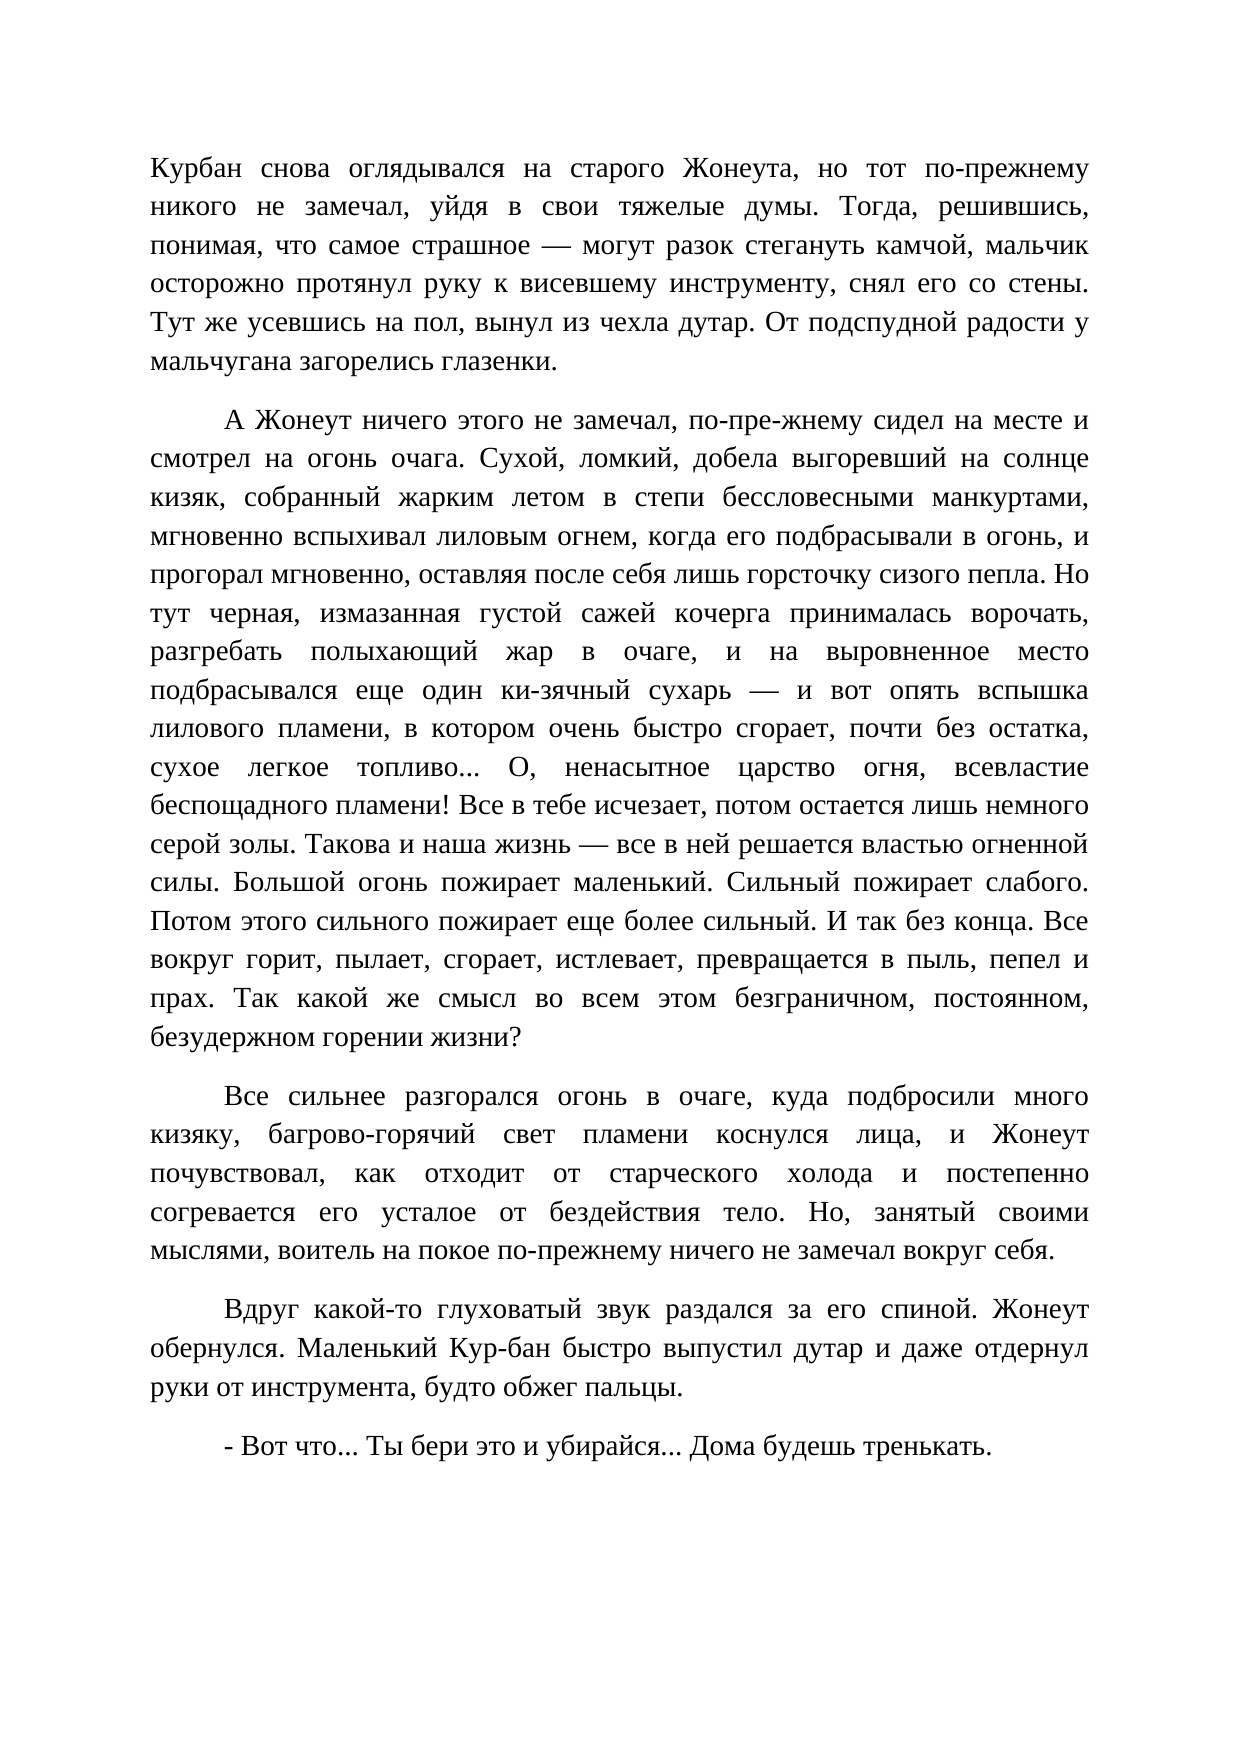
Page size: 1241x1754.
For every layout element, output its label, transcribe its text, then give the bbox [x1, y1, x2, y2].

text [150, 150, 1090, 376]
text Вдруг какой-то глуховатый звук раздался за его спиной. Жонеут обернулся. Маленький Кур-бан быстро выпустил дутар и даже отдернул руки от инструмента, будто обжег пальцы. [150, 1292, 1090, 1402]
text Все сильнее разгорался огонь в очаге, куда подбросили много кизяку, багрово-горячий свет пламени коснулся лица, и Жонеут почувствовал, как отходит от старческого холода и постепенно согревается его усталое от бездействия тело. Но, занятый своими мыслями, воитель на покое по-прежнему ничего не замечал вокруг себя. [150, 1078, 1090, 1266]
text А Жонеут ничего этого не замечал, по-пре-жнему сидел на месте и смотрел на огонь очага. Сухой, ломкий, добела выгоревший на солнце кизяк, собранный жарким летом в степи бессловесными манкуртами, мгновенно вспыхивал лиловым огнем, когда его подбрасывали в огонь, и прогорал мгновенно, оставляя после себя лишь горсточку сизого пепла. Но тут черная, измазанная густой сажей кочерга принималась ворочать, разгребать полыхающий жар в очаге, и на выровненное место подбрасывался еще один ки-зячный сухарь — и вот опять вспышка лилового пламени, в котором очень быстро сгорает, почти без остатка, сухое легкое топливо... О, ненасытное царство огня, всевластие беспощадного пламени! Все в тебе исчезает, потом остается лишь немного серой золы. Такова и наша жизнь — все в ней решается властью огненной силы. Большой огонь пожирает маленький. Сильный пожирает слабого. Потом этого сильного пожирает еще более сильный. И так без конца. Все вокруг горит, пылает, сгорает, истлевает, превращается в пыль, пепел и прах. Так какой же смысл во всем этом безграничном, постоянном, безудержном горении жизни? [150, 402, 1090, 1052]
text - Вот что... Ты бери это и убирайся... Дома будешь тренькать. [150, 1428, 1090, 1462]
